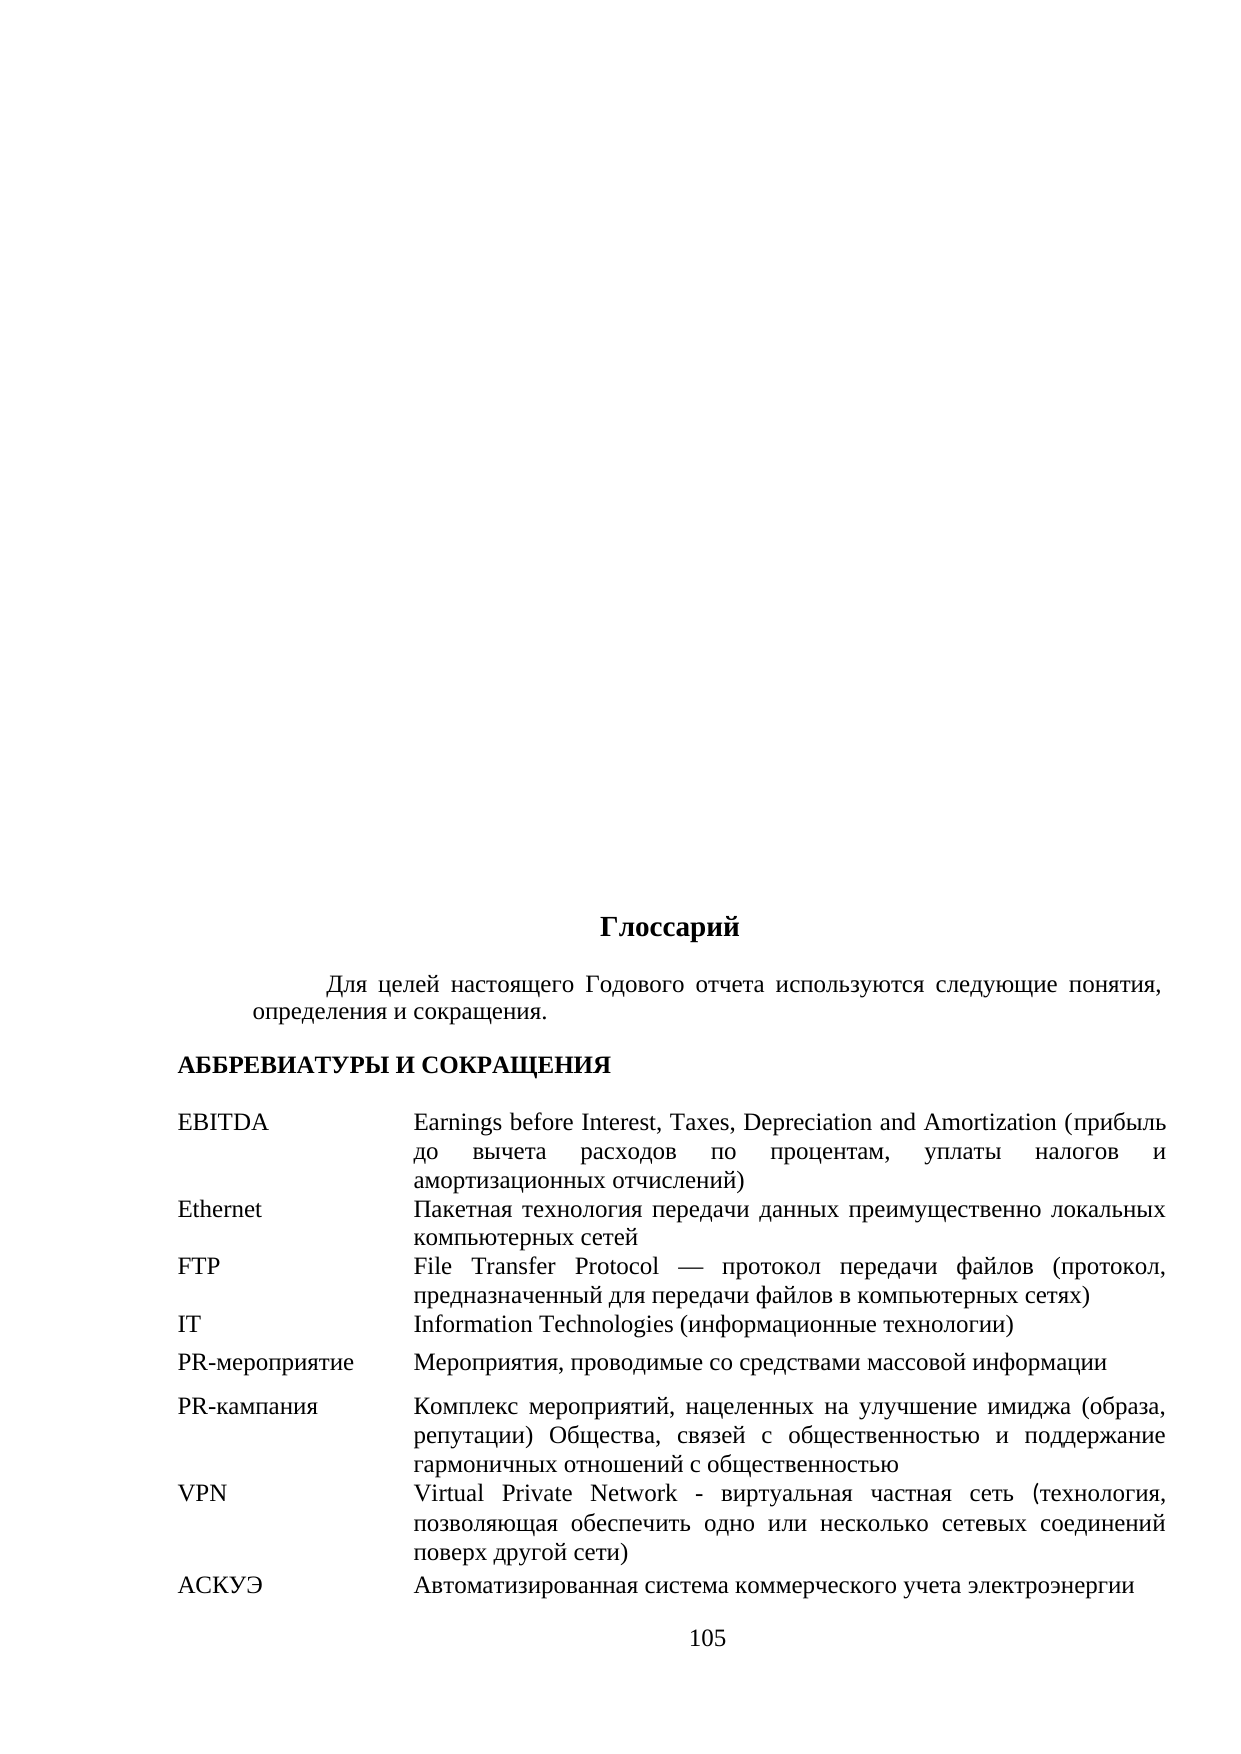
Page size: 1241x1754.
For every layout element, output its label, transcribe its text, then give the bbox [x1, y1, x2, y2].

text Глоссарий [177, 909, 1162, 942]
text АББРЕВИАТУРЫ И СОКРАЩЕНИЯ [177, 1050, 1162, 1079]
text Для целей настоящего Годового отчета используются следующие понятия, определения и сокращения. [252, 971, 1162, 1025]
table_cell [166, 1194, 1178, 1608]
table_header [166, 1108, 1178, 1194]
